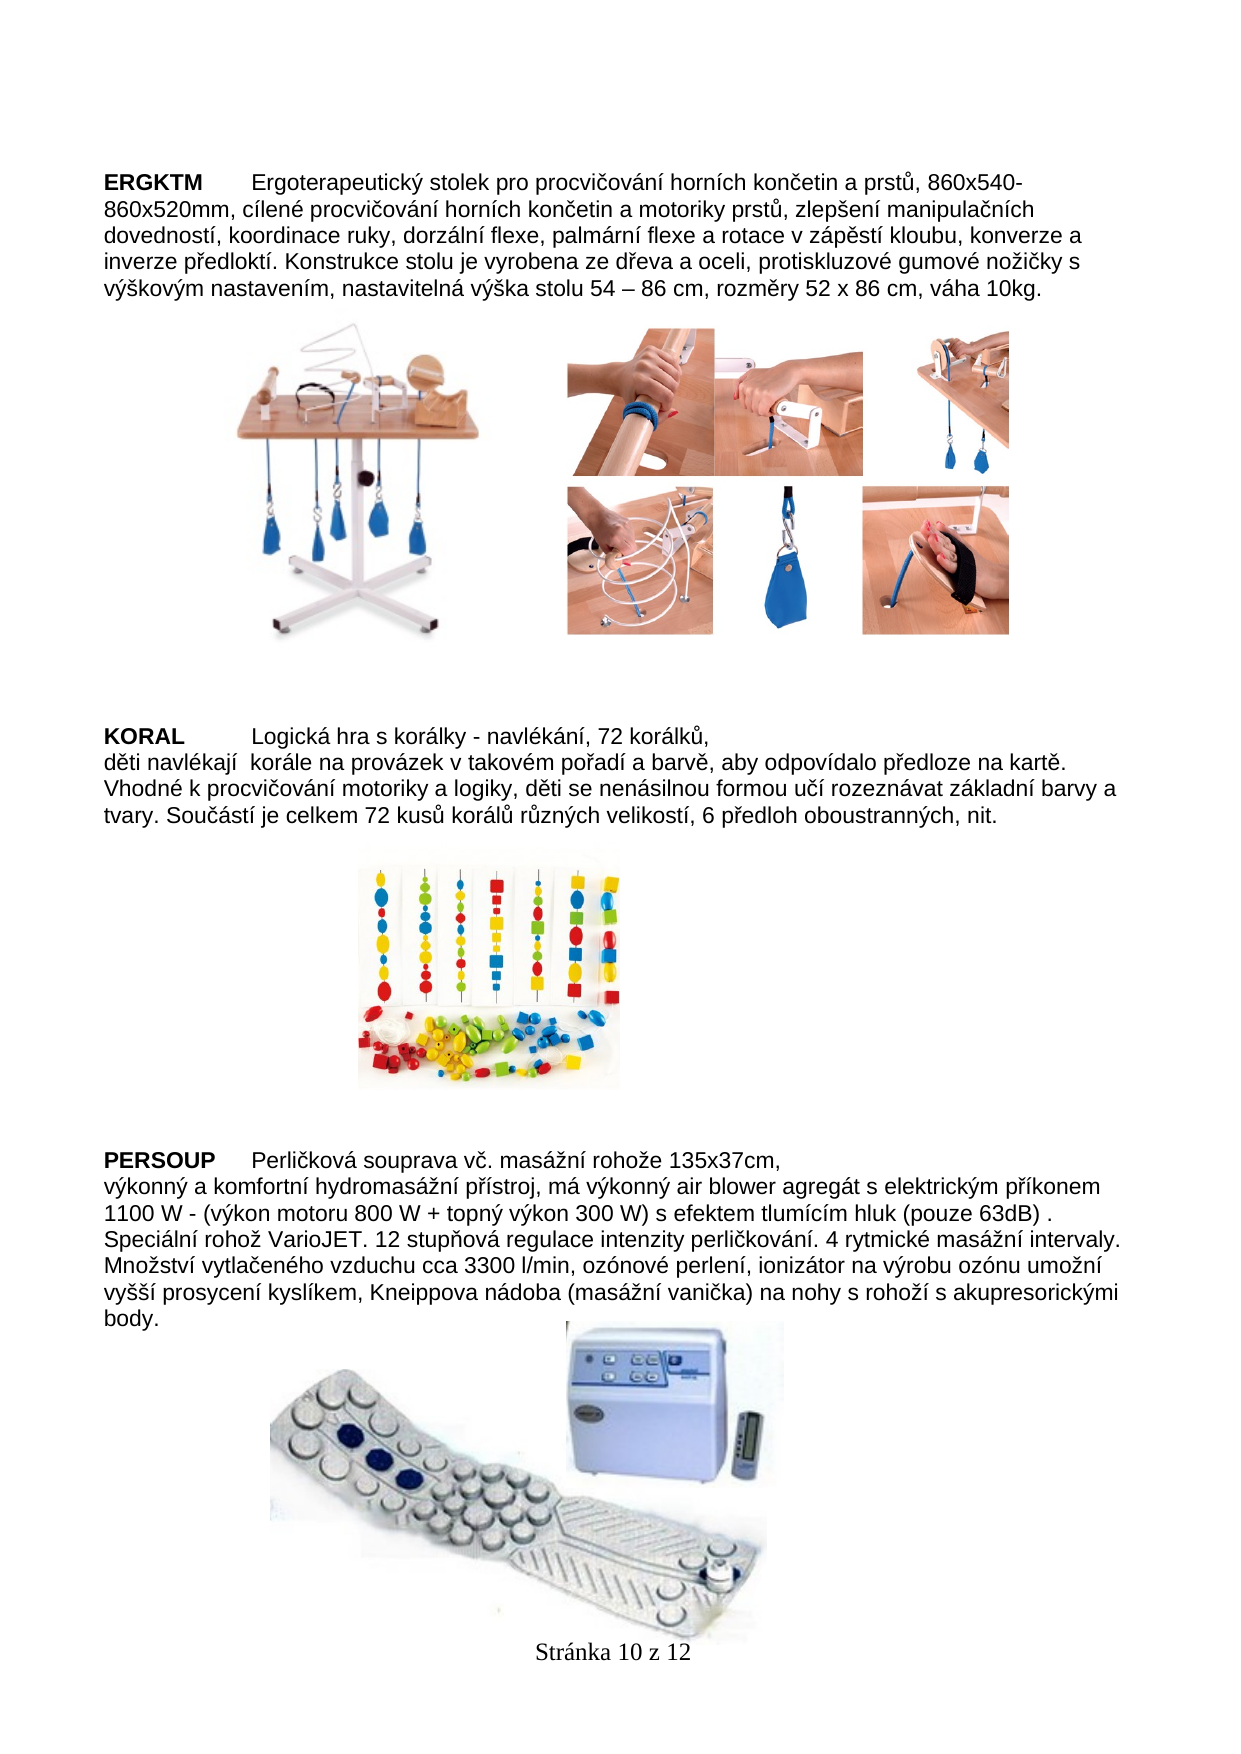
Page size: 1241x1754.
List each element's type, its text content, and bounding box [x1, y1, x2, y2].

picture [566, 325, 1010, 635]
text KORAL Logická hra s korálky - navlékání, 72 korálků, [103, 723, 1122, 749]
picture [270, 1331, 784, 1645]
text ERGKTM Ergoterapeutický stolek pro procvičování horních končetin a prstů, 860x540- [103, 169, 1122, 196]
text výkonný a komfortní hydromasážní přístroj, má výkonný air blower agregát s elektrickým příkonem 1100 W - (výkon motoru 800 W + topný výkon 300 W) s efektem tlumícím hluk (pouze 63dB) . Speciální rohož VarioJET. 12 stupňová regulace intenzity perličkování. 4 rytmické masážní intervaly. Množství vytlačeného vzduchu cca 3300 l/min, ozónové perlení, ionizátor na výrobu ozónu umožní vyšší prosycení kyslíkem, Kneippova nádoba (masážní vanička) na nohy s rohoží s akupresorickými body. [103, 1173, 1122, 1331]
picture [358, 842, 620, 1090]
text děti navlékají korále na provázek v takovém pořadí a barvě, aby odpovídalo předloze na kartě. Vhodné k procvičování motoriky a logiky, děti se nenásilnou formou učí rozeznávat základní barvy a tvary. Součástí je celkem 72 kusů korálů různých velikostí, 6 předloh oboustranných, nit. [103, 749, 1122, 828]
text PERSOUP Perličková souprava vč. masážní rohože 135x37cm, [103, 1147, 1122, 1173]
picture [203, 308, 518, 651]
text 860x520mm, cílené procvičování horních končetin a motoriky prstů, zlepšení manipulačních dovedností, koordinace ruky, dorzální flexe, palmární flexe a rotace v zápěstí kloubu, konverze a inverze předloktí. Konstrukce stolu je vyrobena ze dřeva a oceli, protiskluzové gumové nožičky s výškovým nastavením, nastavitelná výška stolu 54 – 86 cm, rozměry 52 x 86 cm, váha 10kg. [103, 196, 1122, 301]
